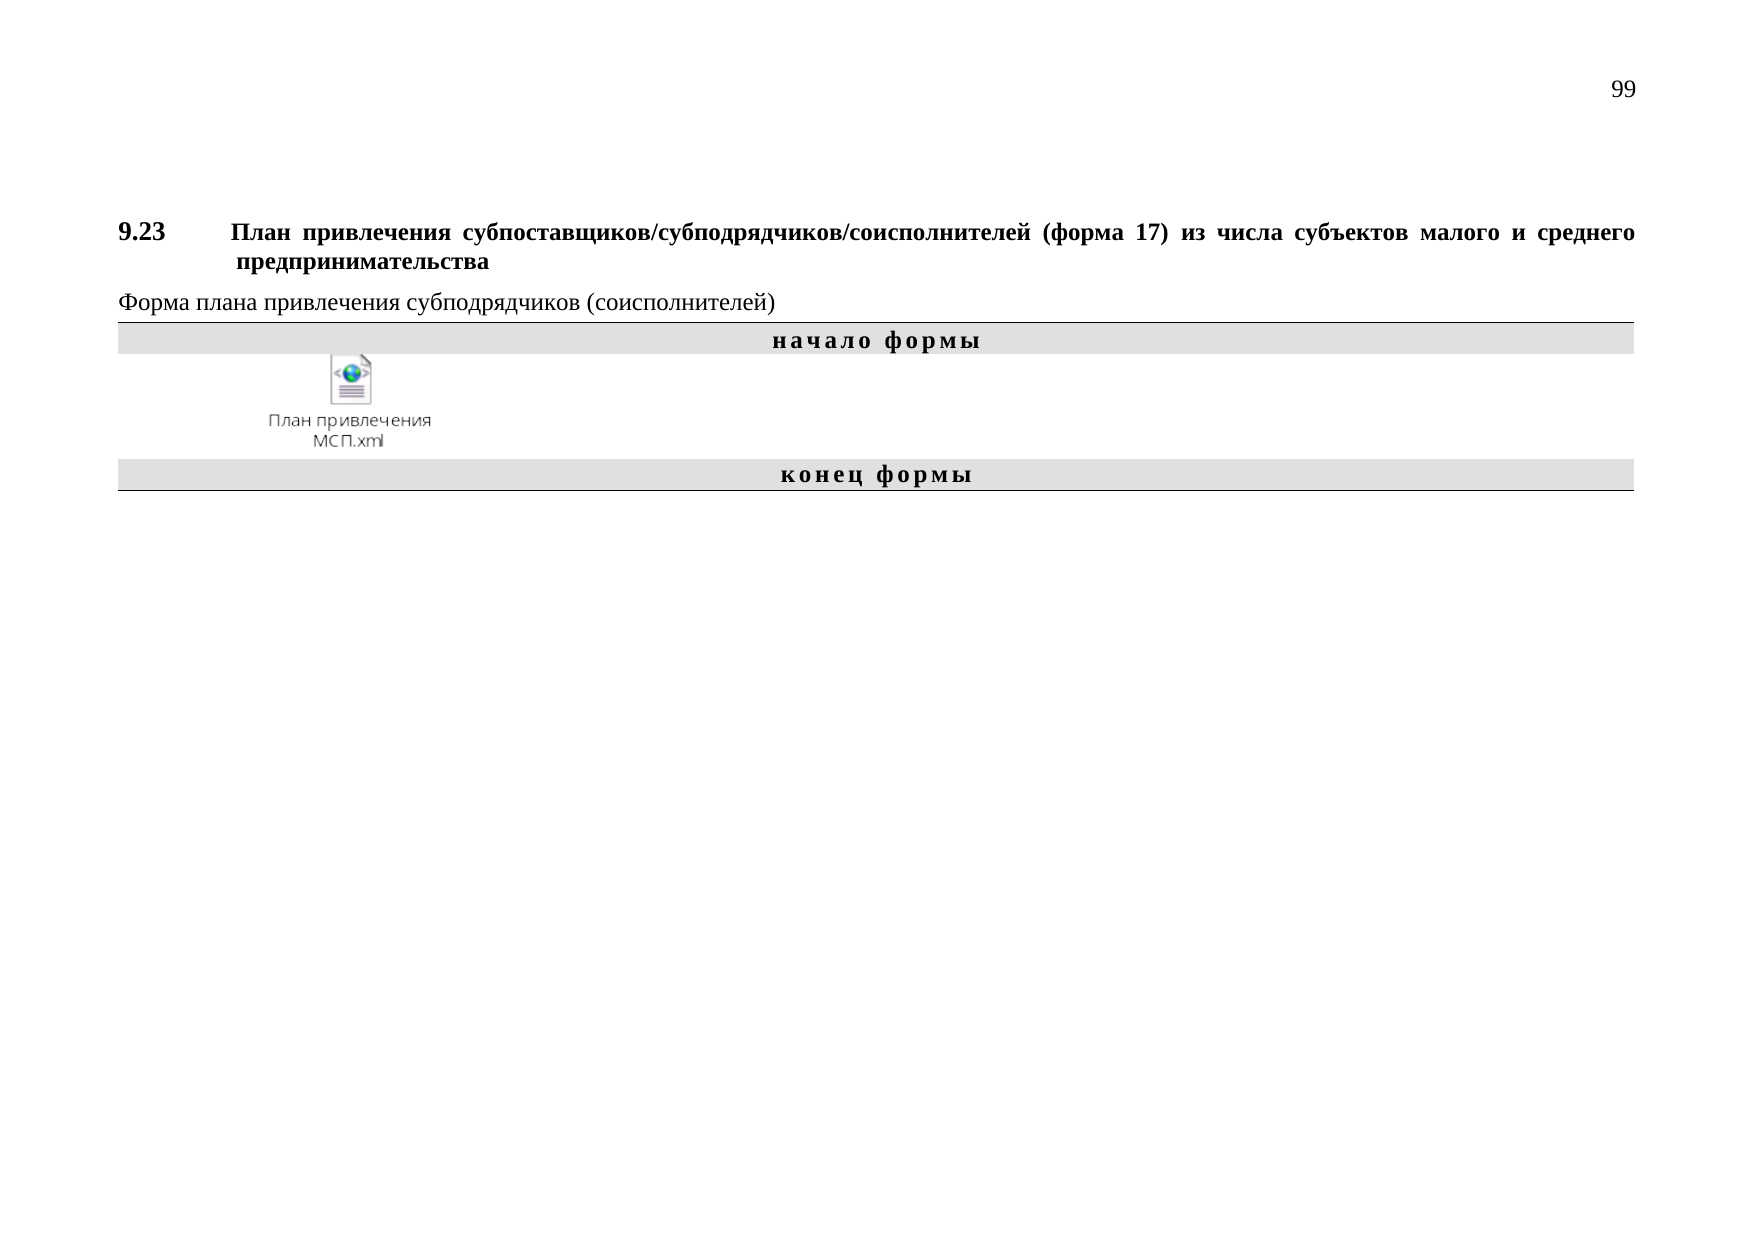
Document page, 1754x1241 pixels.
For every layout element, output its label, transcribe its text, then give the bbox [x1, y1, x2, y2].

list План привлечения субпоставщиков/субподрядчиков/соисполнителей (форма 17) из числа субъектов малого и среднего предпринимательства [118, 215, 1636, 274]
text начало формы [118, 323, 1634, 354]
text конец формы [118, 459, 1634, 490]
text Форма плана привлечения субподрядчиков (соисполнителей) [118, 287, 1636, 316]
